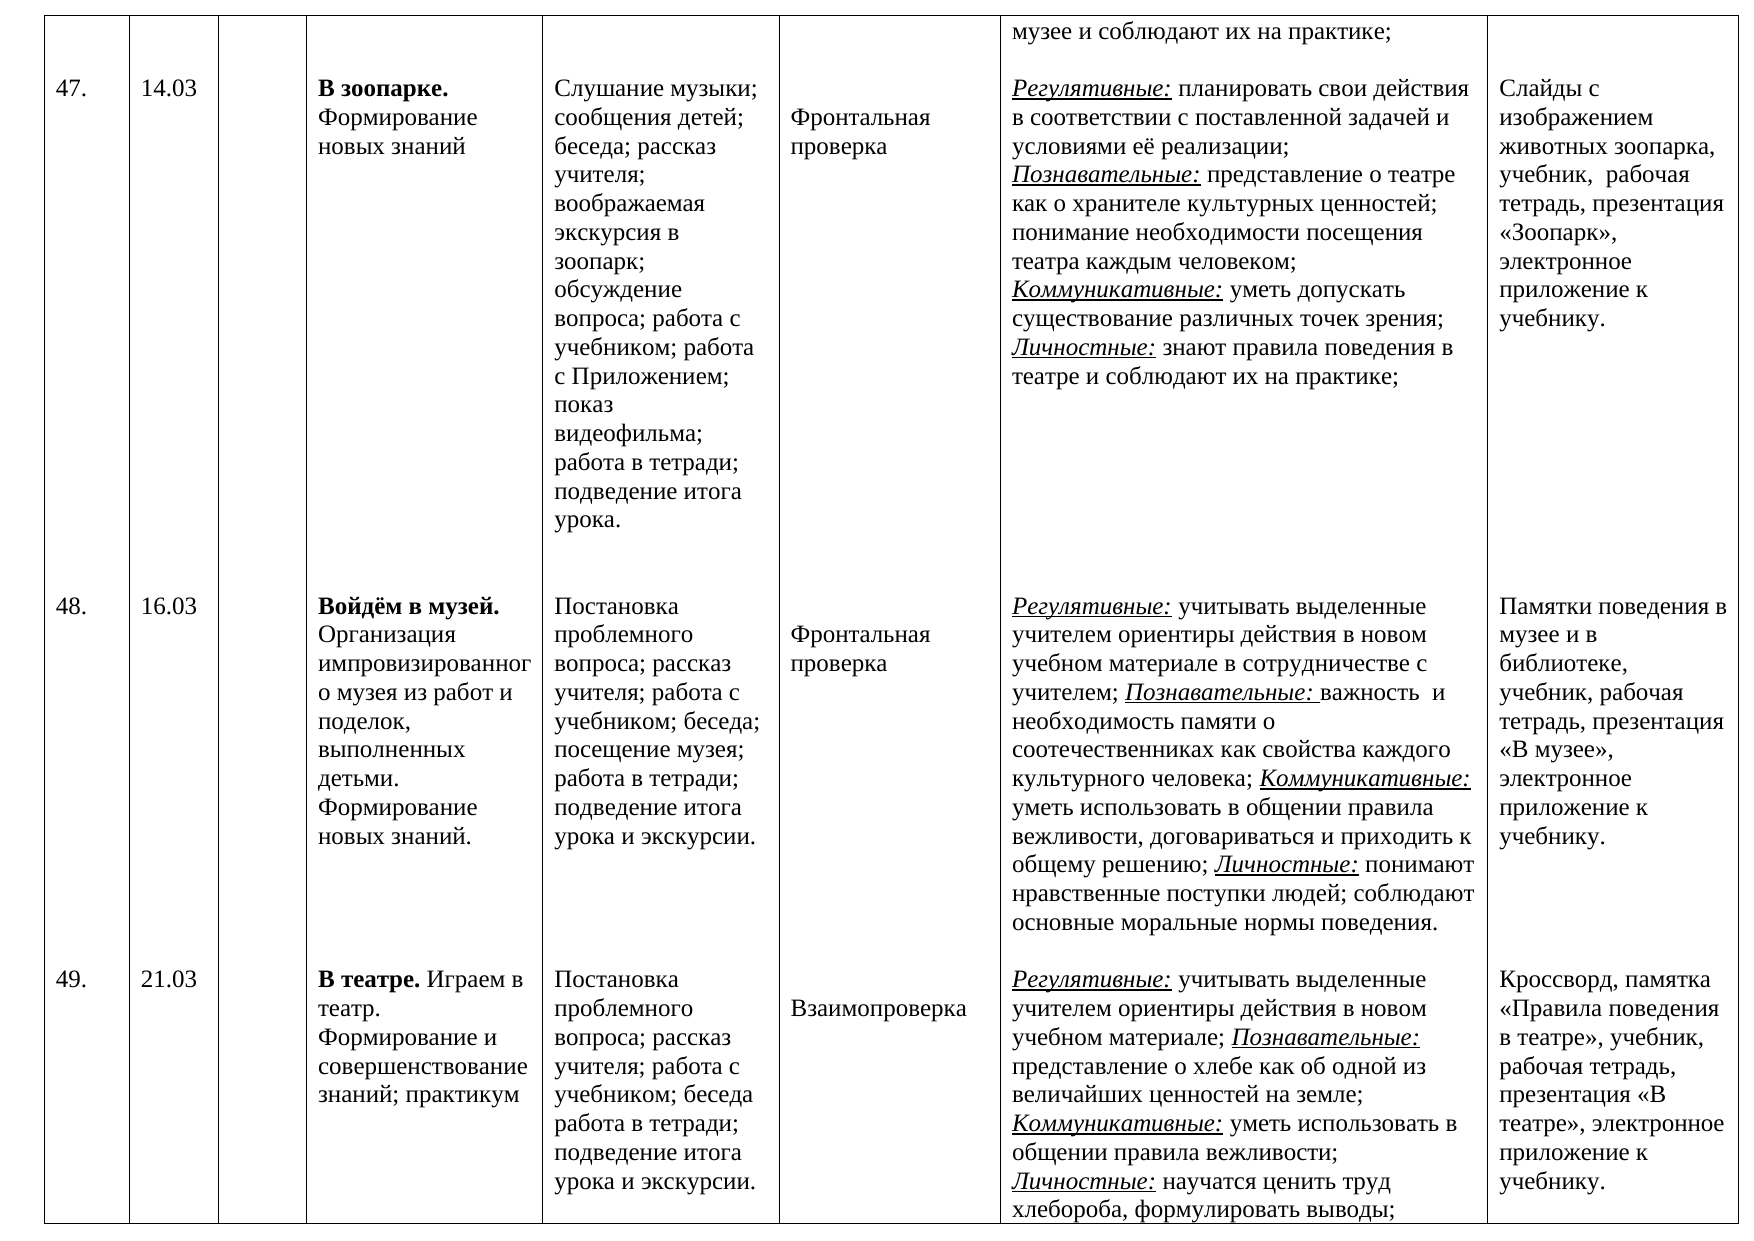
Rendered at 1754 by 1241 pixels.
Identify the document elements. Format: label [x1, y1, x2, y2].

table_cell [219, 16, 306, 1223]
table_cell [543, 16, 779, 1223]
table_cell [780, 16, 1000, 1223]
table_cell [130, 16, 218, 1223]
table_cell [1001, 16, 1487, 1223]
table_cell [307, 16, 542, 1223]
table_cell [45, 16, 129, 1223]
table_cell [1488, 16, 1738, 1223]
